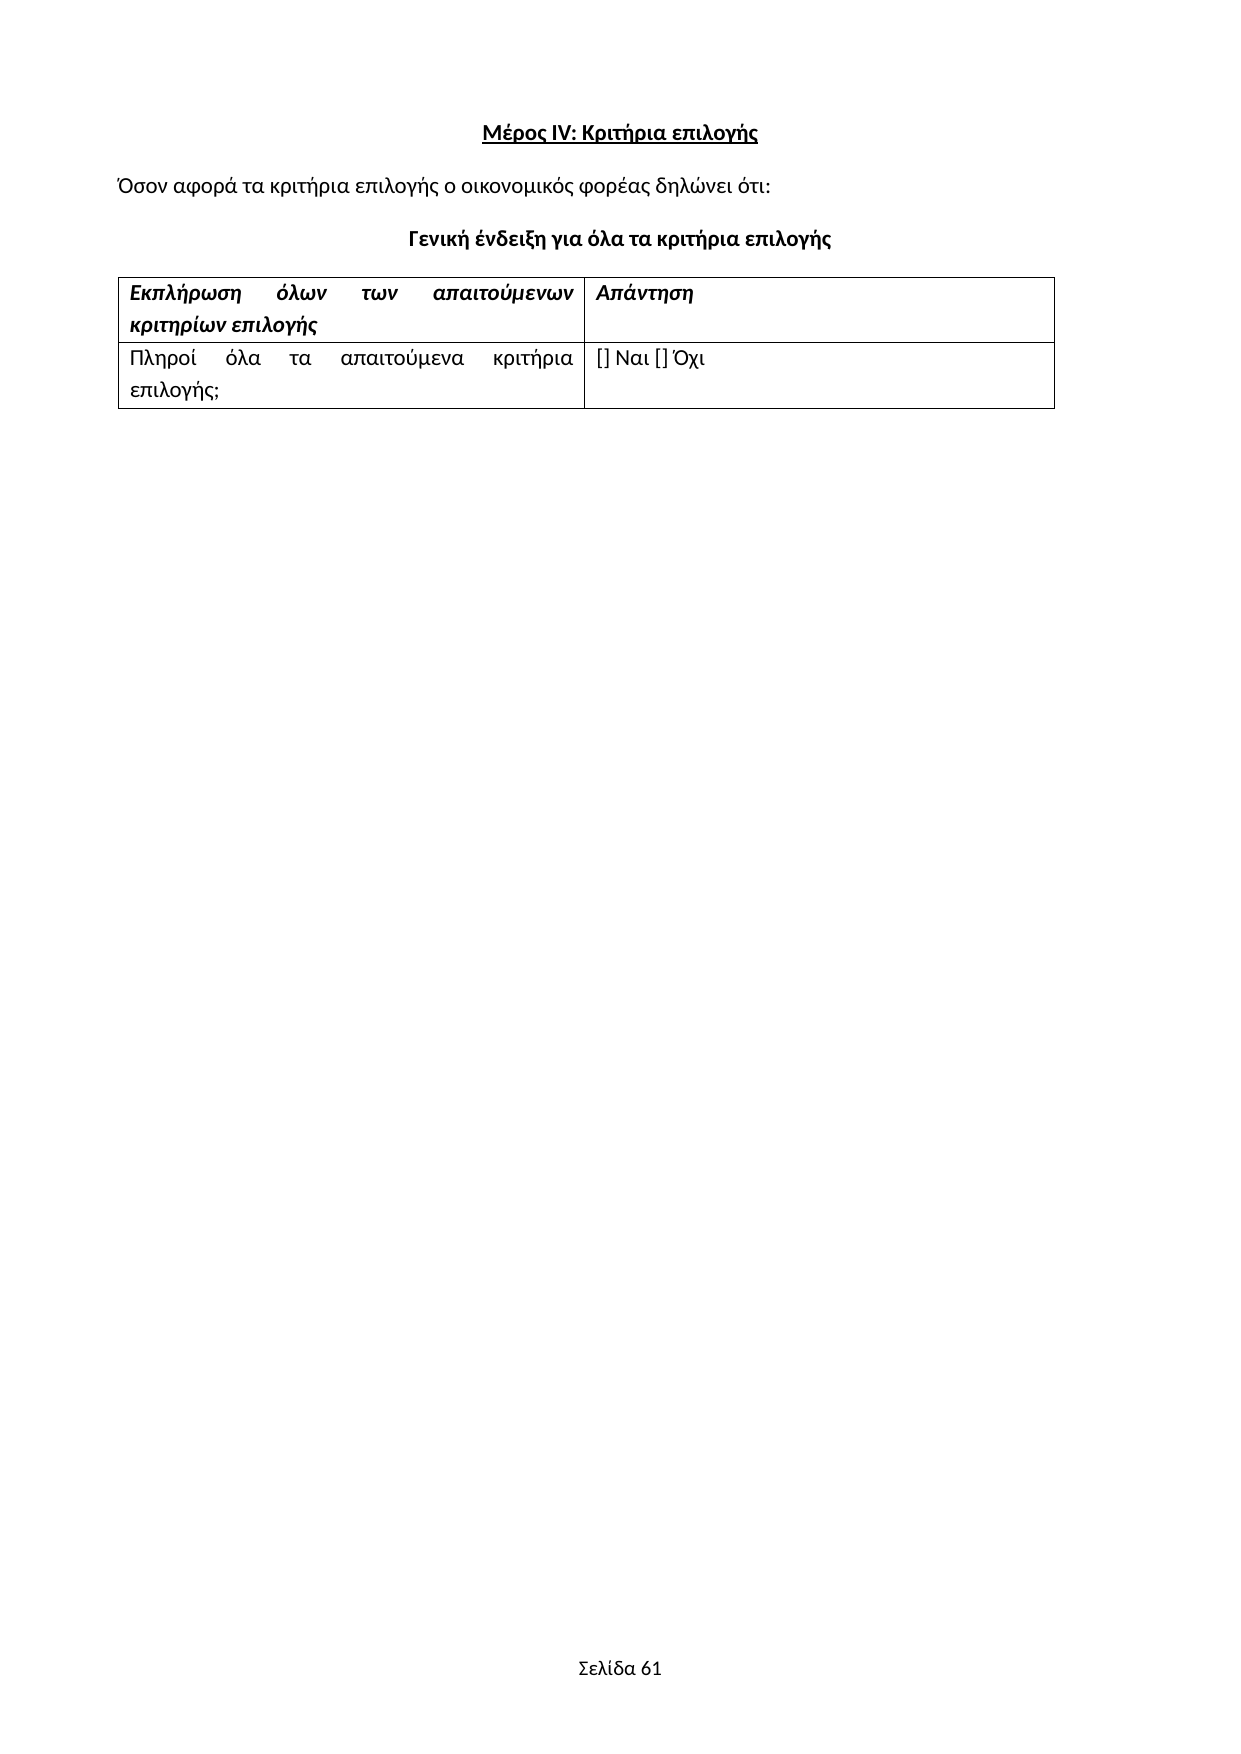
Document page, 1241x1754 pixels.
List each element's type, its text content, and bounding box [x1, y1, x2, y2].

table_cell [] Ναι [] Όχι [585, 343, 1054, 407]
table_header Απάντηση [585, 278, 1054, 342]
table_cell Πληροί όλα τα απαιτούμενα κριτήρια επιλογής; [119, 343, 584, 407]
table_header Εκπλήρωση όλων των απαιτούμενων κριτηρίων επιλογής [119, 278, 584, 342]
text Όσον αφορά τα κριτήρια επιλογής ο οικονομικός φορέας δηλώνει ότι: [118, 171, 1122, 199]
text Μέρος IV: Κριτήρια επιλογής [118, 118, 1122, 146]
text Γενική ένδειξη για όλα τα κριτήρια επιλογής [118, 224, 1122, 252]
